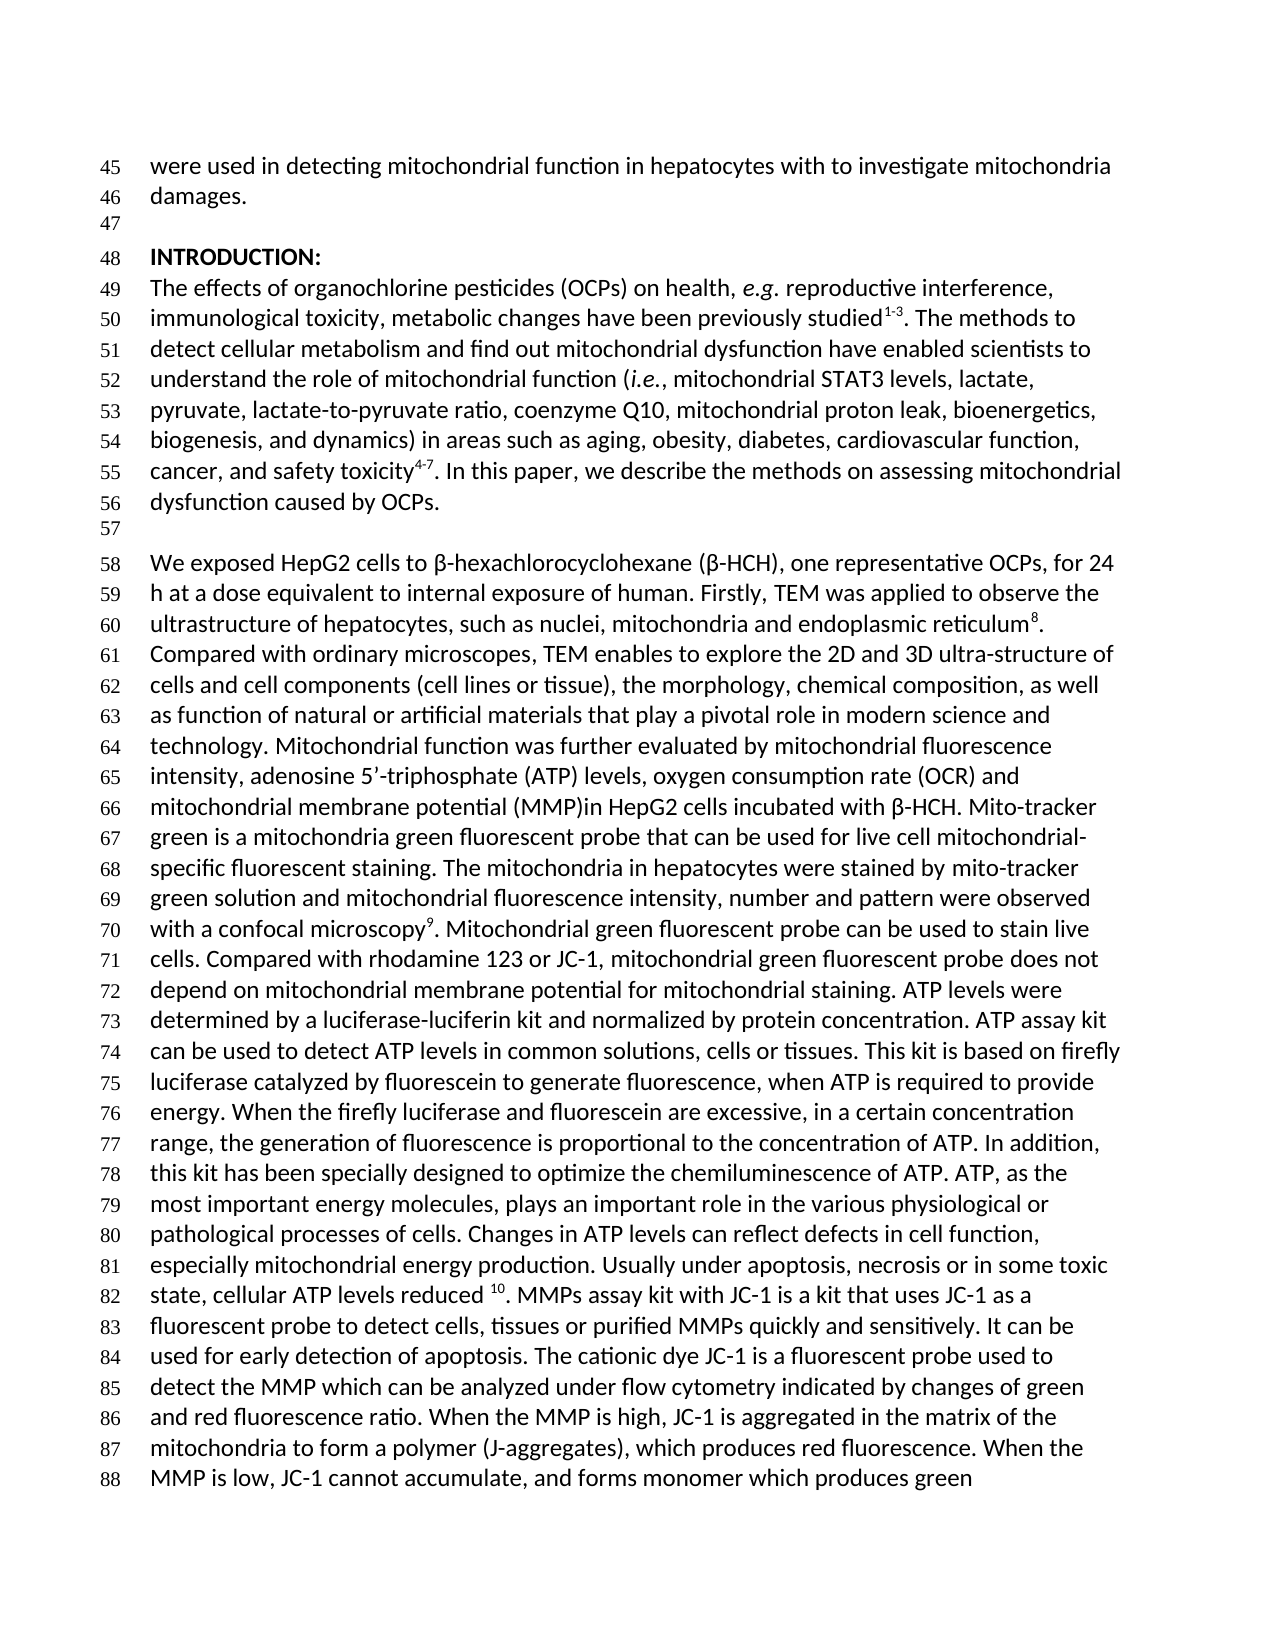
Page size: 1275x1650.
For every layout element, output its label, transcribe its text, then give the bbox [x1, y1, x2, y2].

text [150, 150, 1125, 211]
text INTRODUCTION: [150, 242, 1125, 272]
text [150, 547, 1125, 1493]
text The effects of organochlorine pesticides (OCPs) on health, e.g. reproductive interference, immunological toxicity, metabolic changes have been previously studied1-3. The methods to detect cellular metabolism and find out mitochondrial dysfunction have enabled scientists to understand the role of mitochondrial function (i.e., mitochondrial STAT3 levels, lactate, pyruvate, lactate-to-pyruvate ratio, coenzyme Q10, mitochondrial proton leak, bioenergetics, biogenesis, and dynamics) in areas such as aging, obesity, diabetes, cardiovascular function, cancer, and safety toxicity4-7. In this paper, we describe the methods on assessing mitochondrial dysfunction caused by OCPs. [150, 272, 1125, 516]
